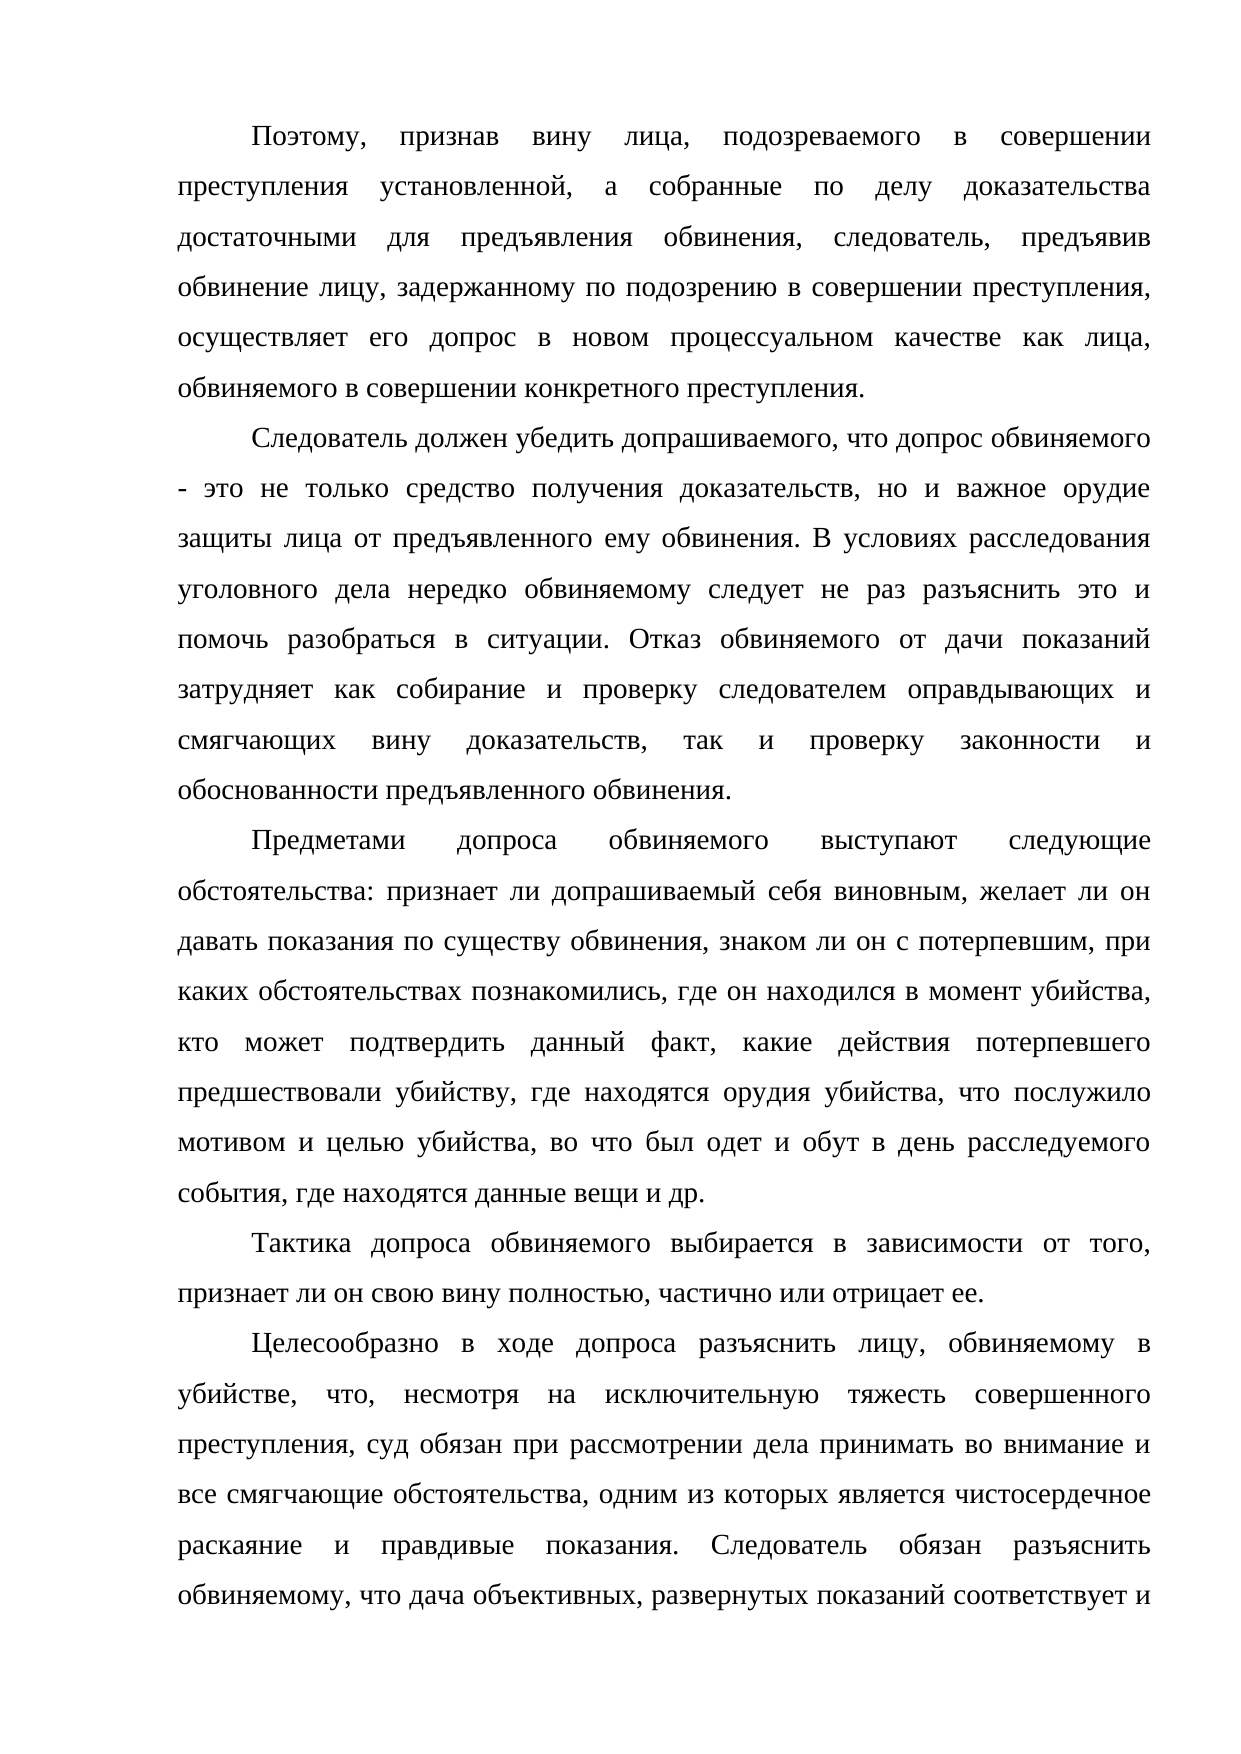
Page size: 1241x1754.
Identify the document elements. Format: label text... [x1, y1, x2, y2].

text Следователь должен убедить допрашиваемого, что допрос обвиняемого - это не только средство получения доказательств, но и важное орудие защиты лица от предъявленного ему обвинения. В условиях расследования уголовного дела нередко обвиняемому следует не раз разъяснить это и помочь разобраться в ситуации. Отказ обвиняемого от дачи показаний затрудняет как собирание и проверку следователем оправдывающих и смягчающих вину доказательств, так и проверку законности и обоснованности предъявленного обвинения. [177, 420, 1152, 806]
subtitle Поэтому, признав вину лица, подозреваемого в совершении преступления установленной, а собранные по делу доказательства достаточными для предъявления обвинения, следователь, предъявив обвинение лицу, задержанному по подозрению в совершении преступления, осуществляет его допрос в новом процессуальном качестве как лица, обвиняемого в совершении конкретного преступления. [177, 118, 1152, 403]
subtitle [177, 1326, 1152, 1611]
text Предметами допроса обвиняемого выступают следующие обстоятельства: признает ли допрашиваемый себя виновным, желает ли он давать показания по существу обвинения, знаком ли он с потерпевшим, при каких обстоятельствах познакомились, где он находился в момент убийства, кто может подтвердить данный факт, какие действия потерпевшего предшествовали убийству, где находятся орудия убийства, что послужило мотивом и целью убийства, во что был одет и обут в день расследуемого события, где находятся данные вещи и др. [177, 822, 1152, 1208]
subtitle Тактика допроса обвиняемого выбирается в зависимости от того, признает ли он свою вину полностью, частично или отрицает ее. [177, 1225, 1152, 1309]
